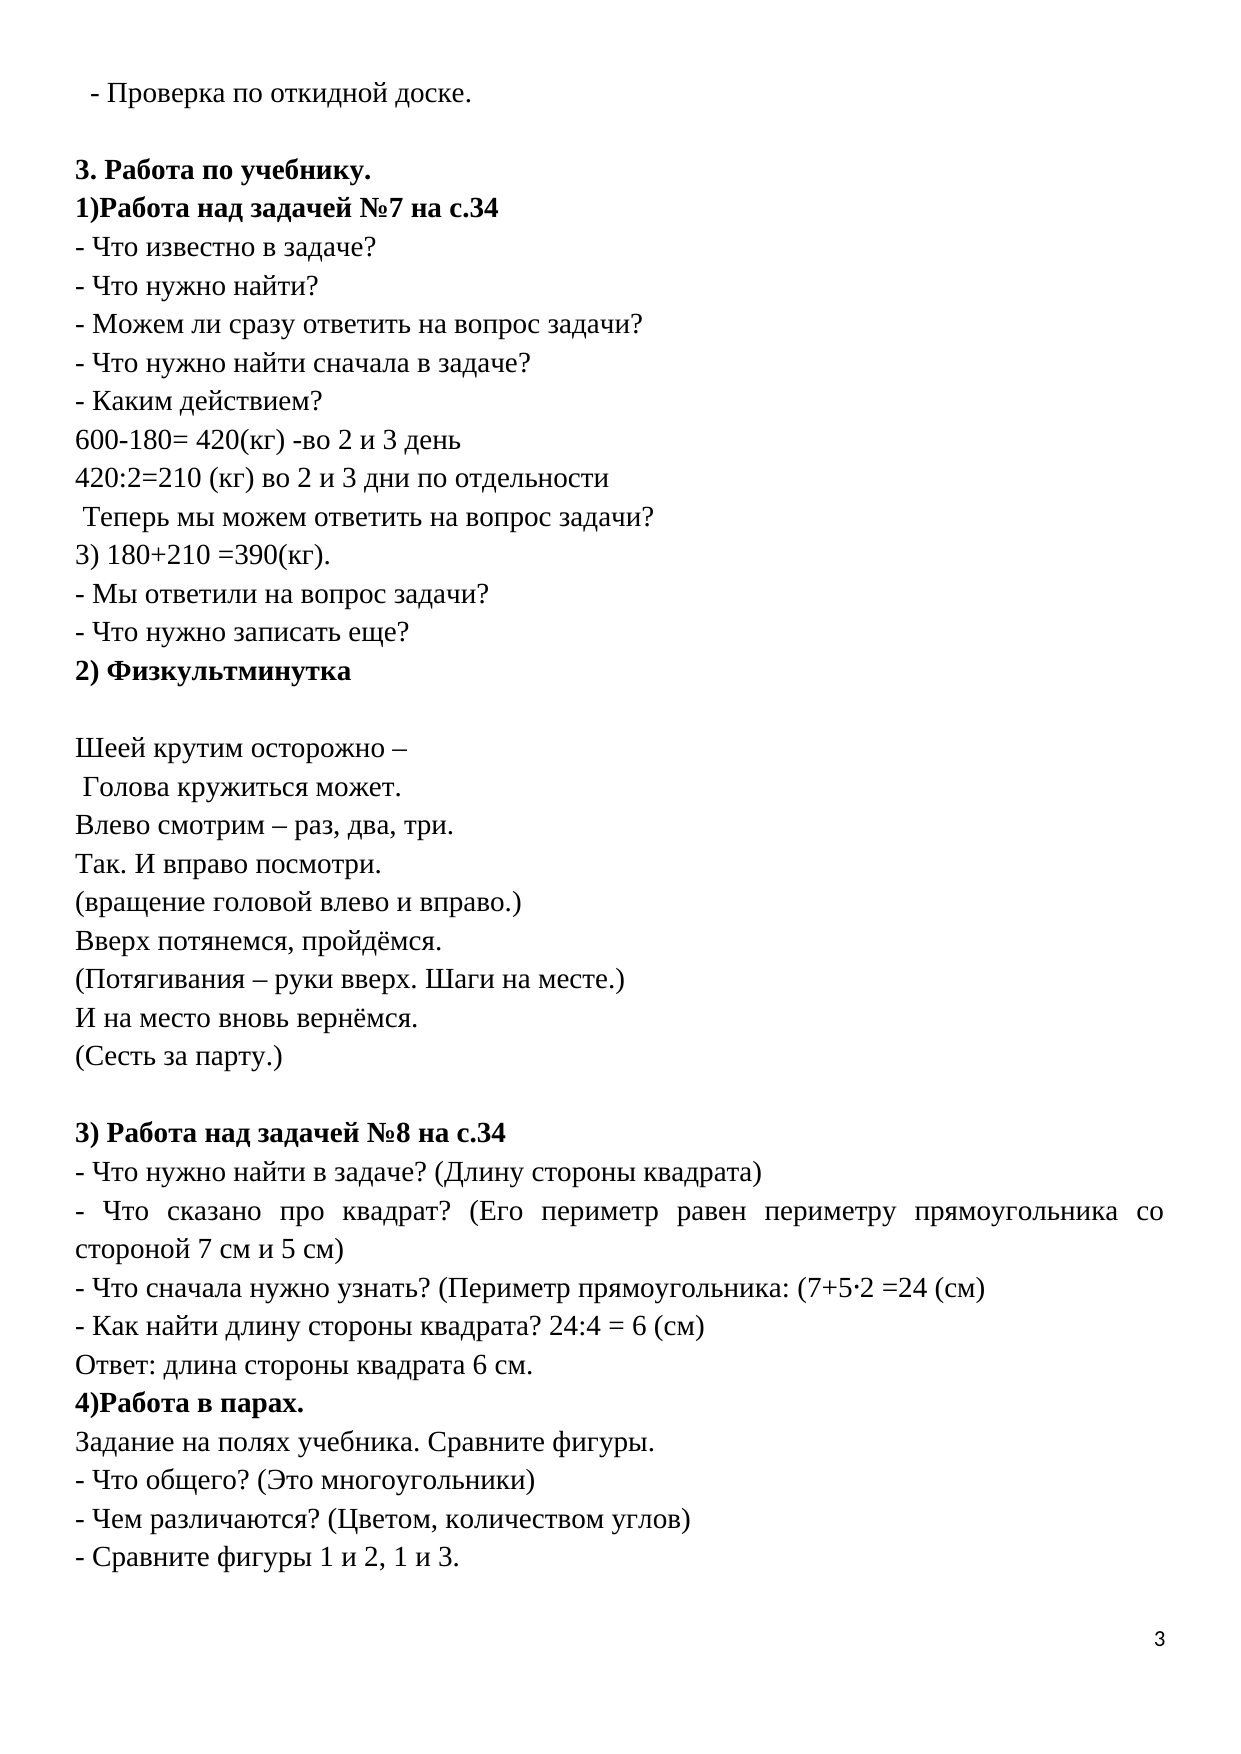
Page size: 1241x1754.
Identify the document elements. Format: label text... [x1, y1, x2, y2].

text (Потягивания – руки вверх. Шаги на месте.) [75, 961, 1165, 995]
text - Чем различаются? (Цветом, количеством углов) [75, 1501, 1165, 1534]
text Шеей крутим осторожно – [75, 730, 1165, 764]
text - Можем ли сразу ответить на вопрос задачи? [75, 306, 1165, 340]
text - Проверка по откидной доске. [90, 75, 1165, 108]
text 3. Работа по учебнику. [75, 152, 1165, 186]
text И на место вновь вернёмся. [75, 1000, 1165, 1033]
text - Каким действием? [75, 383, 1165, 417]
text Так. И вправо посмотри. [75, 846, 1165, 879]
text Теперь мы можем ответить на вопрос задачи? [75, 499, 1165, 532]
text Вверх потянемся, пройдёмся. [75, 923, 1165, 956]
text (вращение головой влево и вправо.) [75, 884, 1165, 918]
text Ответ: длина стороны квадрата 6 см. [75, 1347, 1165, 1380]
text - Сравните фигуры 1 и 2, 1 и 3. [75, 1539, 1165, 1573]
text - Что нужно найти сначала в задаче? [75, 345, 1165, 378]
text - Как найти длину стороны квадрата? 24:4 = 6 (см) [75, 1308, 1165, 1342]
text 3) Работа над задачей №8 на с.34 [75, 1116, 1165, 1149]
text - Что нужно найти в задаче? (Длину стороны квадрата) [75, 1154, 1165, 1188]
text 2) Физкультминутка [75, 653, 1165, 687]
text - Что общего? (Это многоугольники) [75, 1462, 1165, 1496]
text 1)Работа над задачей №7 на с.34 [75, 191, 1165, 224]
text - Что сначала нужно узнать? (Периметр прямоугольника: (7+5⸱2 =24 (см) [75, 1270, 1165, 1303]
text 3) 180+210 =390(кг). [75, 537, 1165, 571]
text Влево смотрим – раз, два, три. [75, 807, 1165, 841]
text Задание на полях учебника. Сравните фигуры. [75, 1424, 1165, 1457]
text 420:2=210 (кг) во 2 и 3 дни по отдельности [75, 460, 1165, 494]
text - Что сказано про квадрат? (Его периметр равен периметру прямоугольника со стороной 7 см и 5 см) [75, 1193, 1165, 1265]
text - Что известно в задаче? [75, 229, 1165, 263]
text Голова кружиться может. [75, 769, 1165, 802]
text 600-180= 420(кг) -во 2 и 3 день [75, 422, 1165, 455]
text - Мы ответили на вопрос задачи? [75, 576, 1165, 609]
text 4)Работа в парах. [75, 1385, 1165, 1419]
text - Что нужно записать еще? [75, 614, 1165, 648]
text - Что нужно найти? [75, 268, 1165, 301]
text (Сесть за парту.) [75, 1038, 1165, 1072]
